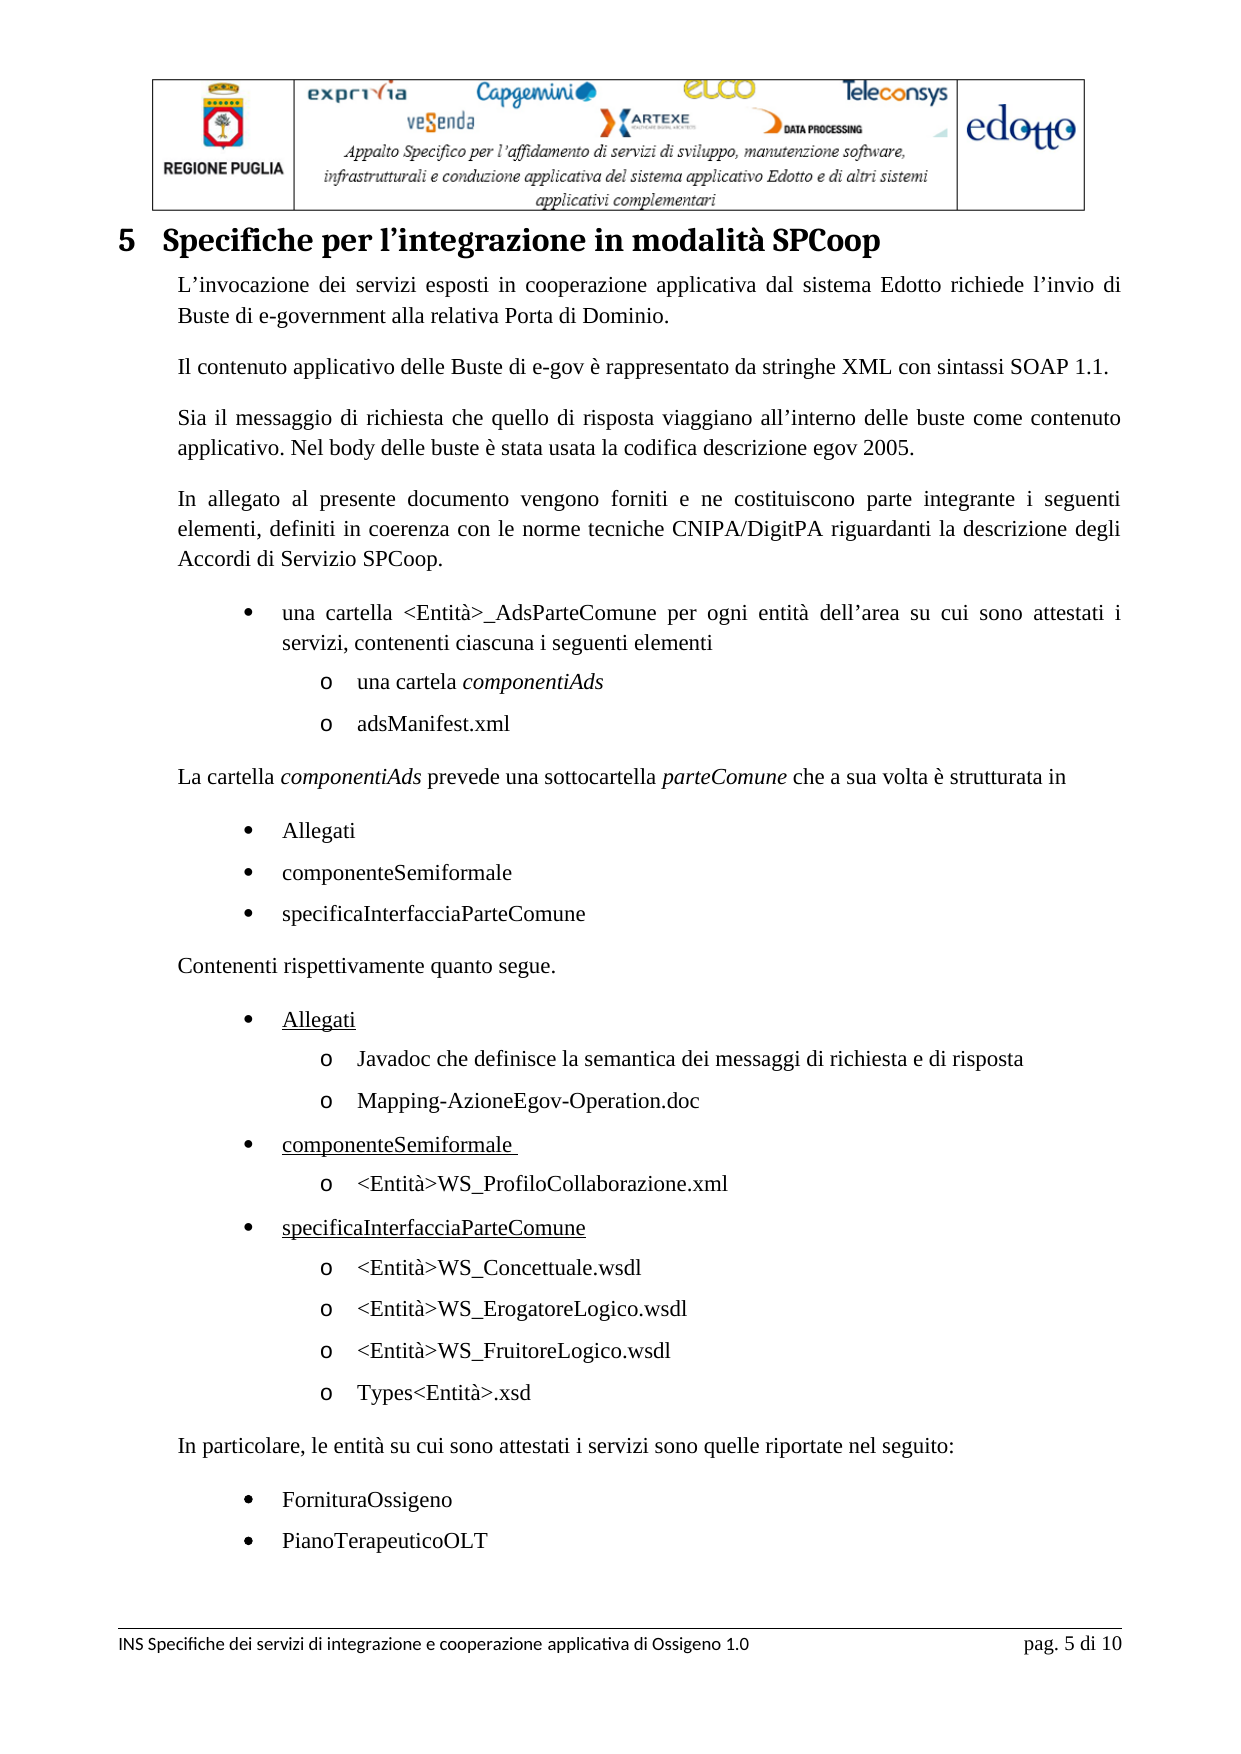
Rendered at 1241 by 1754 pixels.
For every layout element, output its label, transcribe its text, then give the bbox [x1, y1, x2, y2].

list una cartela componentiAds [319, 667, 1122, 697]
list FornituraOssigeno [244, 1483, 1122, 1512]
list Types<Entità>.xsd [319, 1378, 1122, 1407]
list Allegati [244, 814, 1122, 843]
text In particolare, le entità su cui sono attestati i servizi sono quelle riportate nel seguito: [177, 1432, 1122, 1458]
list specificaInterfacciaParteComune [244, 898, 1122, 927]
picture [147, 73, 1093, 218]
list specificaInterfacciaParteComune [244, 1211, 1122, 1240]
list adsManifest.xml [319, 709, 1122, 738]
list <Entità>WS_FruitoreLogico.wsdl [319, 1336, 1122, 1365]
text La cartella componentiAds prevede una sottocartella parteComune che a sua volta è strutturata in [177, 763, 1122, 789]
text Il contenuto applicativo delle Buste di e-gov è rappresentato da stringhe XML con sintassi SOAP 1.1. [177, 353, 1122, 379]
list PianoTerapeuticoOLT [244, 1525, 1122, 1554]
list Allegati [244, 1003, 1122, 1032]
subtitle Specifiche per l’integrazione in modalità SPCoop [118, 221, 1122, 259]
text In allegato al presente documento vengono forniti e ne costituiscono parte integrante i seguenti elementi, definiti in coerenza con le norme tecniche CNIPA/DigitPA riguardanti la descrizione degli Accordi di Servizio SPCoop. [177, 485, 1122, 572]
list Mapping-AzioneEgov-Operation.doc [319, 1086, 1122, 1115]
text L’invocazione dei servizi esposti in cooperazione applicativa dal sistema Edotto richiede l’invio di Buste di e-government alla relativa Porta di Dominio. [177, 272, 1122, 328]
text Contenenti rispettivamente quanto segue. [177, 952, 1122, 978]
list componenteSemiformale [244, 1128, 1122, 1157]
list <Entità>WS_ErogatoreLogico.wsdl [319, 1294, 1122, 1324]
list <Entità>WS_ProfiloCollaborazione.xml [319, 1169, 1122, 1199]
list <Entità>WS_Concettuale.wsdl [319, 1253, 1122, 1282]
text Sia il messaggio di richiesta che quello di risposta viaggiano all’interno delle buste come contenuto applicativo. Nel body delle buste è stata usata la codifica descrizione egov 2005. [177, 404, 1122, 460]
list una cartella <Entità>_AdsParteComune per ogni entità dell’area su cui sono attestati i servizi, contenenti ciascuna i seguenti elementi [244, 597, 1122, 655]
list componenteSemiformale [244, 856, 1122, 885]
list Javadoc che definisce la semantica dei messaggi di richiesta e di risposta [319, 1044, 1122, 1074]
